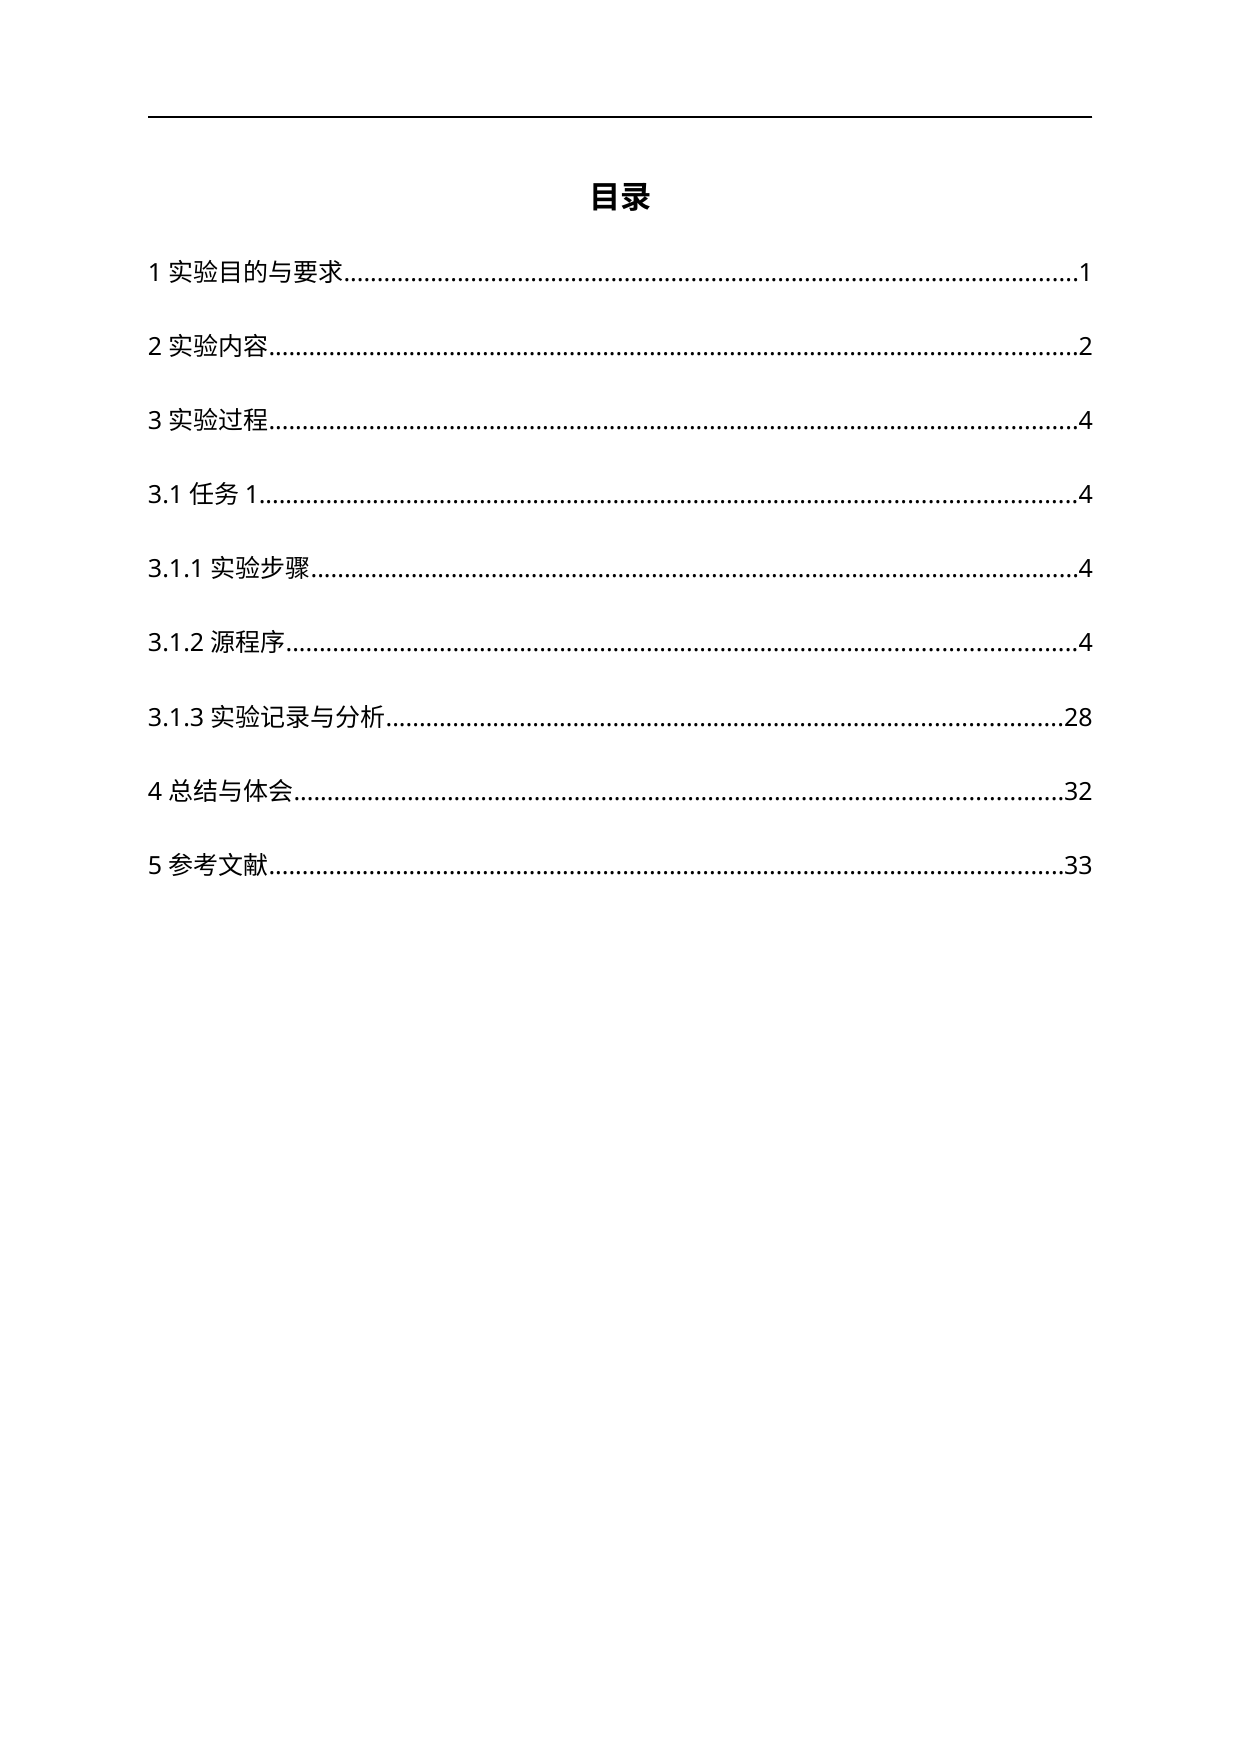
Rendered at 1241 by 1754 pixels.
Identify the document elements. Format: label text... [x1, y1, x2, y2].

text 3.1 任务1 4 [148, 460, 1092, 525]
text 目录 [148, 162, 1092, 227]
text 3.1.1 实验步骤 4 [148, 534, 1092, 599]
text 5 参考文献 33 [148, 831, 1092, 896]
text 3 实验过程 4 [148, 386, 1092, 451]
text 4 总结与体会 32 [148, 757, 1092, 822]
text 1 实验目的与要求 1 [148, 238, 1092, 303]
text 3.1.2 源程序 4 [148, 608, 1092, 673]
text 3.1.3 实验记录与分析 28 [148, 683, 1092, 748]
text 2 实验内容 2 [148, 312, 1092, 377]
